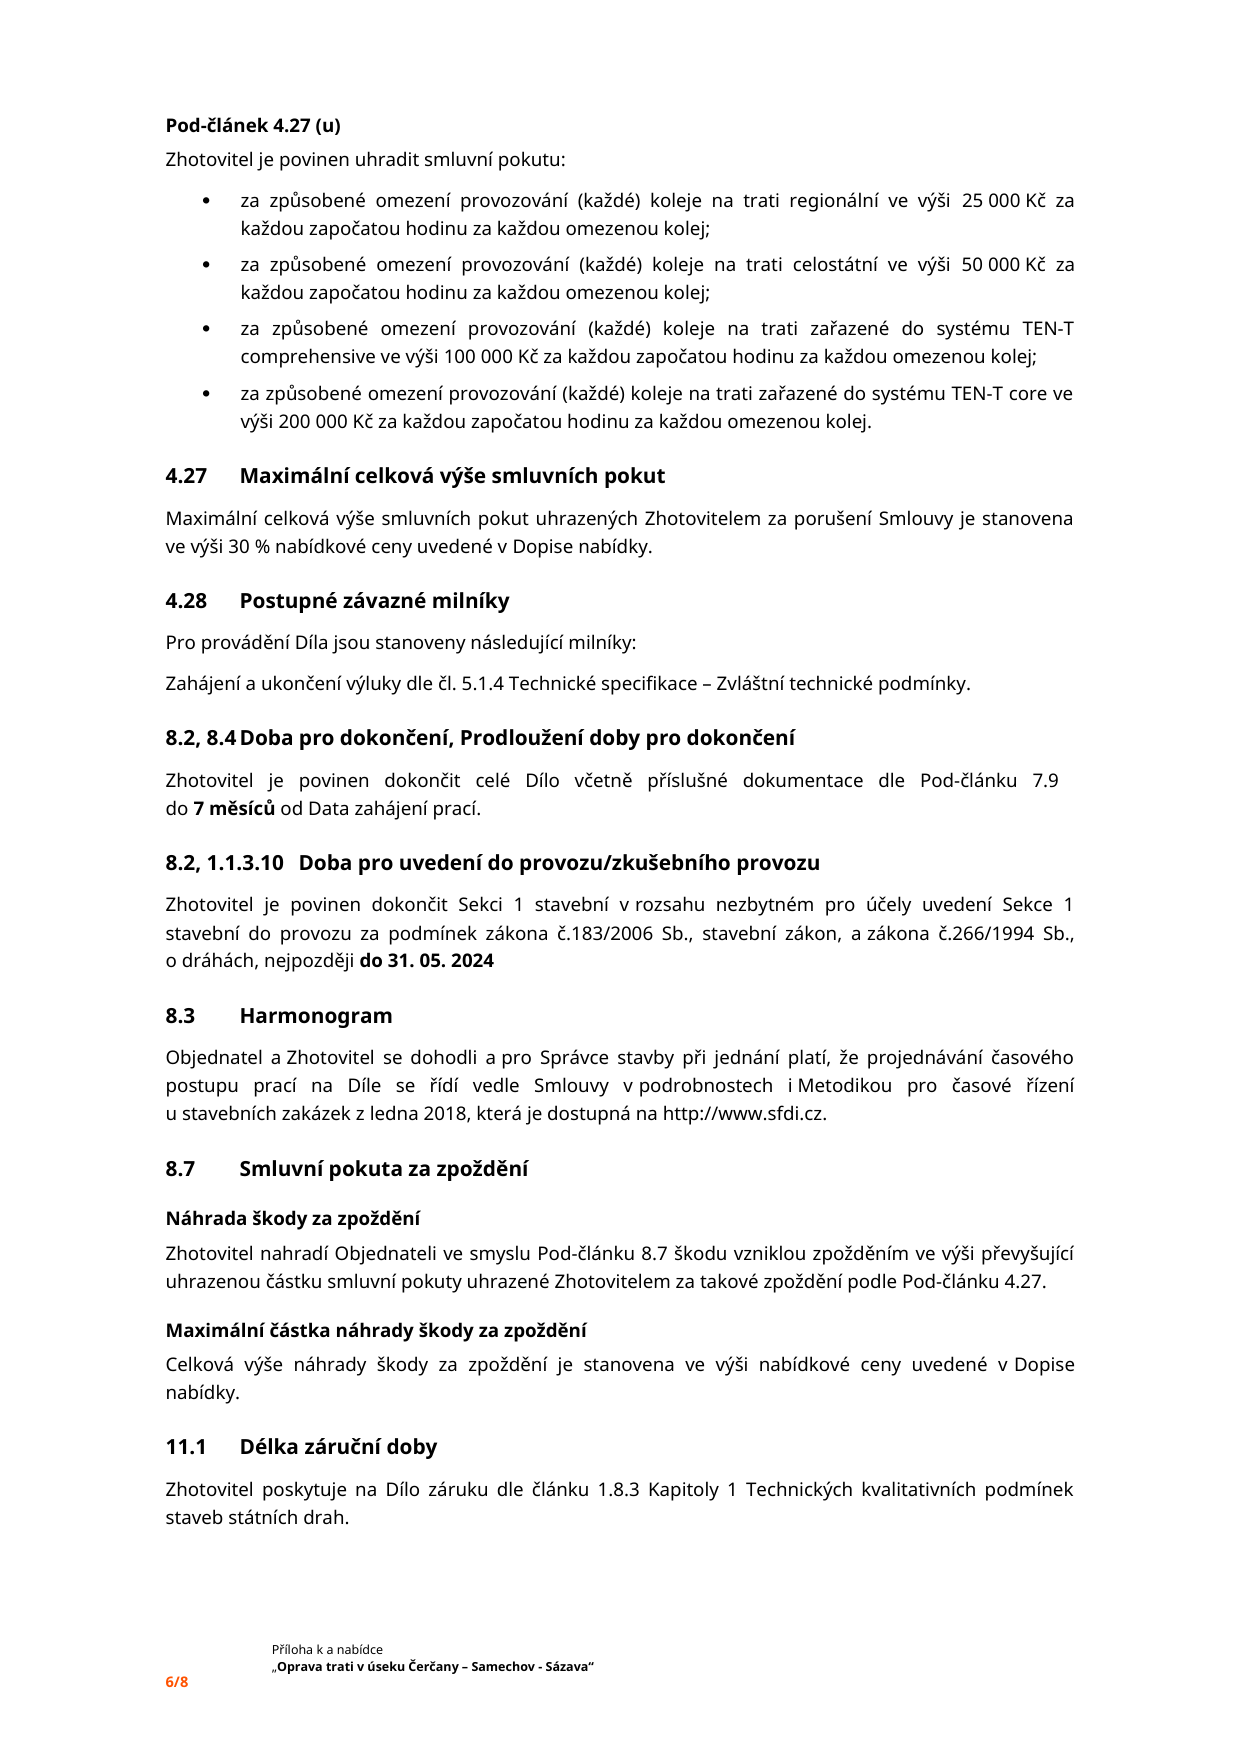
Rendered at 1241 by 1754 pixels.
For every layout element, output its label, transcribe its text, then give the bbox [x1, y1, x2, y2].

text Zahájení a ukončení výluky dle čl. 5.1.4 Technické specifikace – Zvláštní technické podmínky. [165, 670, 1075, 696]
text za způsobené omezení provozování (každé) koleje na trati celostátní ve výši 50 000 Kč za každou započatou hodinu za každou omezenou kolej; [203, 251, 1075, 305]
text Zhotovitel je povinen dokončit Sekci 1 stavební v rozsahu nezbytném pro účely uvedení Sekce 1 stavební do provozu za podmínek zákona č.183/2006 Sb., stavební zákon, a zákona č.266/1994 Sb., o dráhách, nejpozději do 31. 05. 2024 [165, 892, 1075, 973]
text za způsobené omezení provozování (každé) koleje na trati zařazené do systému TEN-T core ve výši 200 000 Kč za každou započatou hodinu za každou omezenou kolej. [203, 380, 1075, 434]
text 8.2, 8.4 Doba pro dokončení, Prodloužení doby pro dokončení [165, 723, 1075, 752]
text Pod-článek 4.27 (u) [165, 112, 1075, 138]
text Zhotovitel poskytuje na Dílo záruku dle článku 1.8.3 Kapitoly 1 Technických kvalitativních podmínek staveb státních drah. [165, 1476, 1075, 1529]
text Zhotovitel nahradí Objednateli ve smyslu Pod-článku 8.7 škodu vzniklou zpožděním ve výši převyšující uhrazenou částku smluvní pokuty uhrazené Zhotovitelem za takové zpoždění podle Pod-článku 4.27. [165, 1240, 1075, 1293]
text Objednatel a Zhotovitel se dohodli a pro Správce stavby při jednání platí, že projednávání časového postupu prací na Díle se řídí vedle Smlouvy v podrobnostech i Metodikou pro časové řízení u stavebních zakázek z ledna 2018, která je dostupná na http://www.sfdi.cz. [165, 1044, 1075, 1126]
text Zhotovitel je povinen dokončit celé Dílo včetně příslušné dokumentace dle Pod-článku 7.9 do 7 měsíců od Data zahájení prací. [165, 767, 1075, 821]
text Maximální částka náhrady škody za zpoždění [165, 1317, 1075, 1342]
text 4.27 Maximální celková výše smluvních pokut [165, 461, 1075, 489]
text Celková výše náhrady škody za zpoždění je stanovena ve výši nabídkové ceny uvedené v Dopise nabídky. [165, 1351, 1075, 1405]
text za způsobené omezení provozování (každé) koleje na trati regionální ve výši 25 000 Kč za každou započatou hodinu za každou omezenou kolej; [203, 187, 1075, 241]
text 11.1 Délka záruční doby [165, 1432, 1075, 1461]
text Náhrada škody za zpoždění [165, 1206, 1075, 1231]
text 8.7 Smluvní pokuta za zpoždění [165, 1154, 1075, 1182]
text Maximální celková výše smluvních pokut uhrazených Zhotovitelem za porušení Smlouvy je stanovena ve výši 30 % nabídkové ceny uvedené v Dopise nabídky. [165, 505, 1075, 558]
text Zhotovitel je povinen uhradit smluvní pokutu: [165, 146, 1075, 172]
text 8.3 Harmonogram [165, 1001, 1075, 1029]
text Pro provádění Díla jsou stanoveny následující milníky: [165, 630, 1075, 655]
text 4.28 Postupné závazné milníky [165, 586, 1075, 614]
text za způsobené omezení provozování (každé) koleje na trati zařazené do systému TEN-T comprehensive ve výši 100 000 Kč za každou započatou hodinu za každou omezenou kolej; [203, 316, 1075, 369]
text 8.2, 1.1.3.10 Doba pro uvedení do provozu/zkušebního provozu [165, 848, 1075, 876]
